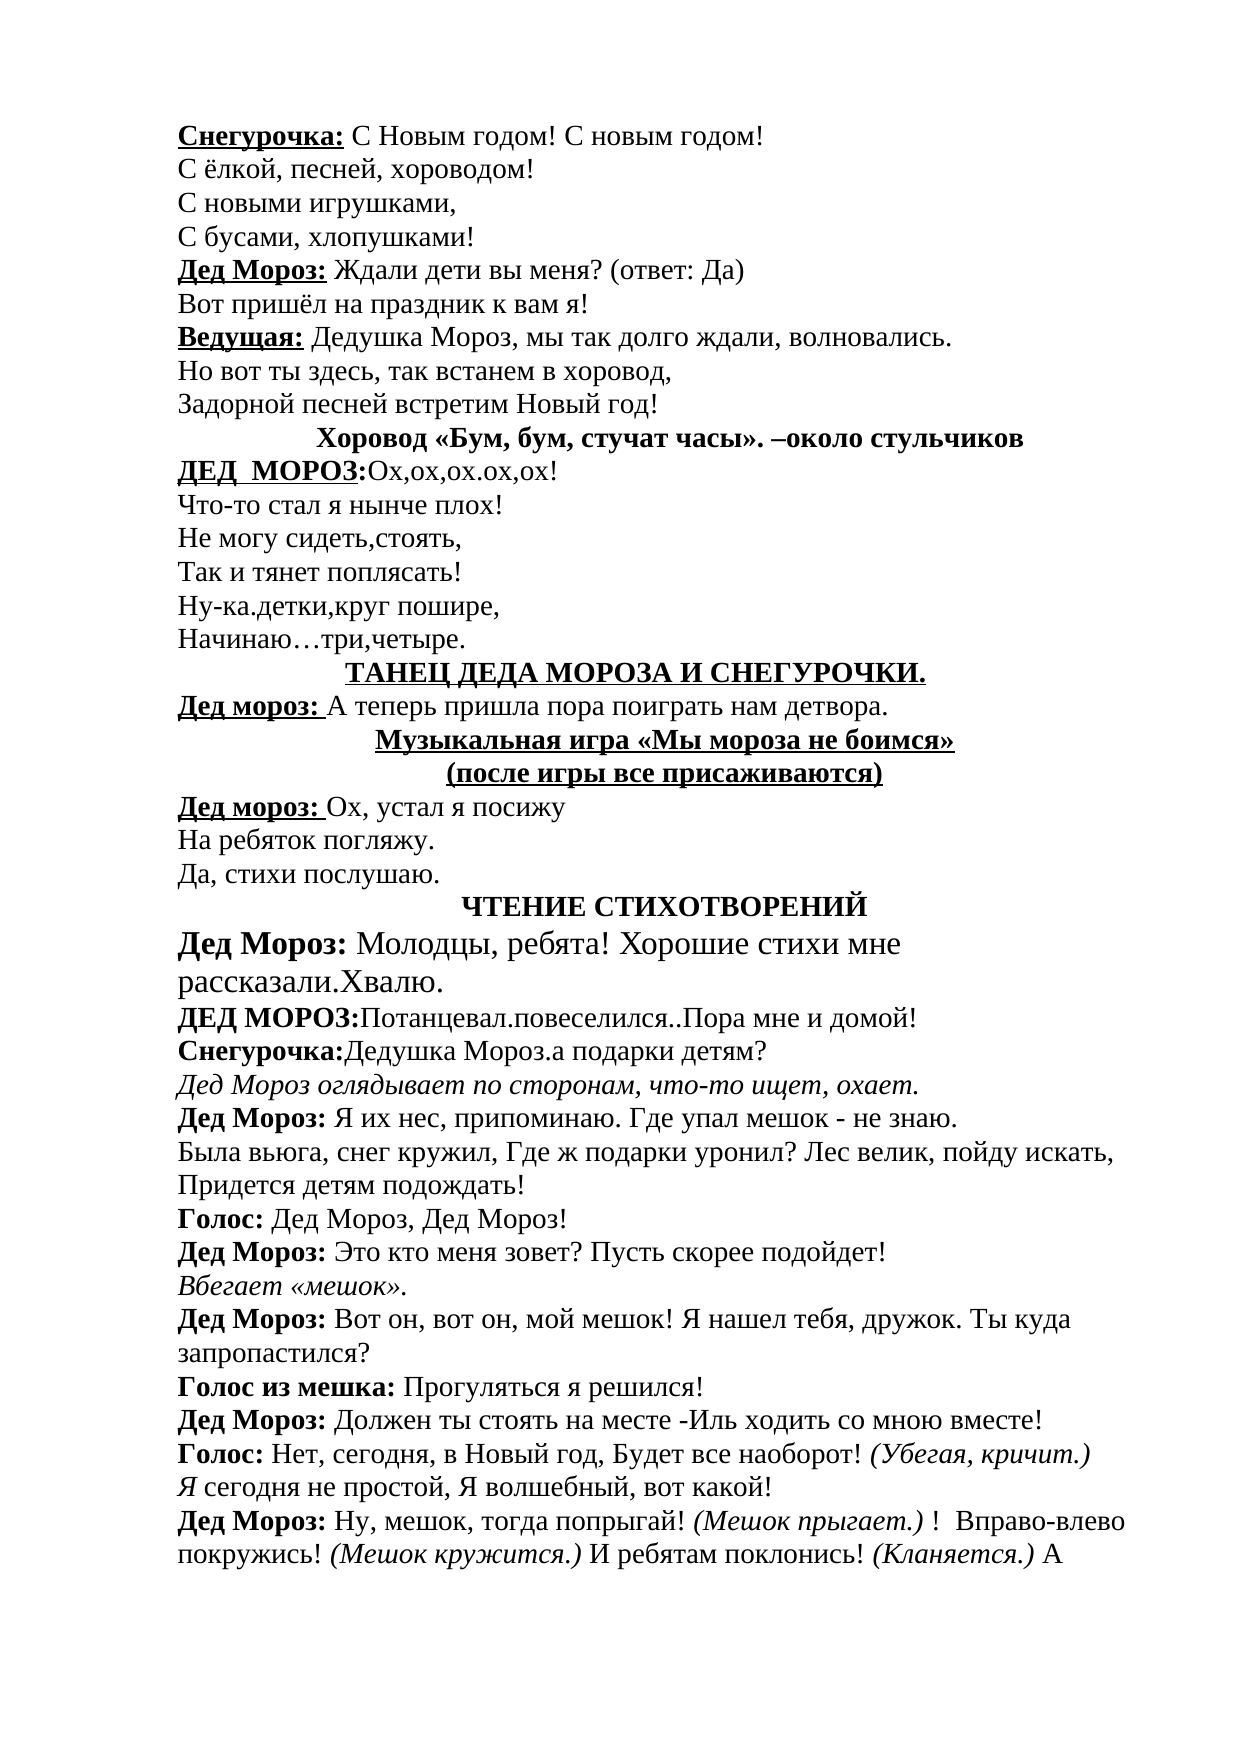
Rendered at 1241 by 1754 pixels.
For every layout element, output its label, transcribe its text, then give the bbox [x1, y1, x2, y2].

text Снегурочка:Дедушка Мороз.а подарки детям? [177, 1033, 1152, 1067]
text Вбегает «мешок». [177, 1268, 1152, 1302]
text Музыкальная игра «Мы мороза не боимся» [177, 722, 1152, 755]
text Голос из мешка: Прогуляться я решился! [177, 1369, 1152, 1402]
text Дед Мороз: Молодцы, ребята! Хорошие стихи мне рассказали.Хвалю. [177, 923, 1152, 1000]
text ТАНЕЦ ДЕДА МОРОЗА И СНЕГУРОЧКИ. [177, 655, 1152, 688]
text Вот пришёл на праздник к вам я! [177, 286, 1152, 319]
text Что-то стал я нынче плох! [177, 487, 1152, 521]
text Да, стихи послушаю. [177, 856, 1152, 889]
text Дед мороз: Ох, устал я посижу [177, 789, 1152, 822]
text На ребяток погляжу. [177, 822, 1152, 856]
text Ну-ка.детки,круг пошире, [177, 588, 1152, 621]
text Была вьюга, снег кружил, Где ж подарки уронил? Лес велик, пойду искать, Придется детям подождать! [177, 1134, 1152, 1201]
text Не могу сидеть,стоять, [177, 521, 1152, 554]
text Дед мороз: А теперь пришла пора поиграть нам детвора. [177, 688, 1152, 722]
text Дед Мороз: Я их нес, припоминаю. Где упал мешок - не знаю. [177, 1100, 1152, 1134]
text С новыми игрушками, [177, 185, 1152, 219]
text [177, 1503, 1152, 1570]
text Дед Мороз: Ждали дети вы меня? (ответ: Да) [177, 252, 1152, 286]
text Так и тянет поплясать! [177, 554, 1152, 588]
text (после игры все присаживаются) [177, 755, 1152, 789]
text Голос: Дед Мороз, Дед Мороз! [177, 1201, 1152, 1234]
text Дед Мороз оглядывает по сторонам, что-то ищет, охает. [177, 1067, 1152, 1100]
text Снегурочка: С Новым годом! С новым годом! [177, 118, 1152, 152]
text Голос: Нет, сегодня, в Новый год, Будет все наоборот! (Убегая, кричит.) Я сегодня не простой, Я волшебный, вот какой! [177, 1436, 1152, 1503]
text ДЕД МОРОЗ:Ох,ох,ох.ох,ох! [177, 453, 1152, 487]
text Задорной песней встретим Новый год! [177, 386, 1152, 420]
text Дед Мороз: Должен ты стоять на месте -Иль ходить со мною вместе! [177, 1402, 1152, 1436]
text Дед Мороз: Вот он, вот он, мой мешок! Я нашел тебя, дружок. Ты куда запропастился? [177, 1302, 1152, 1369]
text ЧТЕНИЕ СТИХОТВОРЕНИЙ [177, 889, 1152, 923]
text Хоровод «Бум, бум, стучат часы». –около стульчиков [177, 420, 1152, 453]
text Дед Мороз: Это кто меня зовет? Пусть скорее подойдет! [177, 1234, 1152, 1268]
text С ёлкой, песней, хороводом! [177, 152, 1152, 185]
text Но вот ты здесь, так встанем в хоровод, [177, 353, 1152, 386]
text Ведущая: Дедушка Мороз, мы так долго ждали, волновались. [177, 319, 1152, 353]
text Начинаю…три,четыре. [177, 621, 1152, 655]
text ДЕД МОРОЗ:Потанцевал.повеселился..Пора мне и домой! [177, 1000, 1152, 1033]
text С бусами, хлопушками! [177, 219, 1152, 252]
